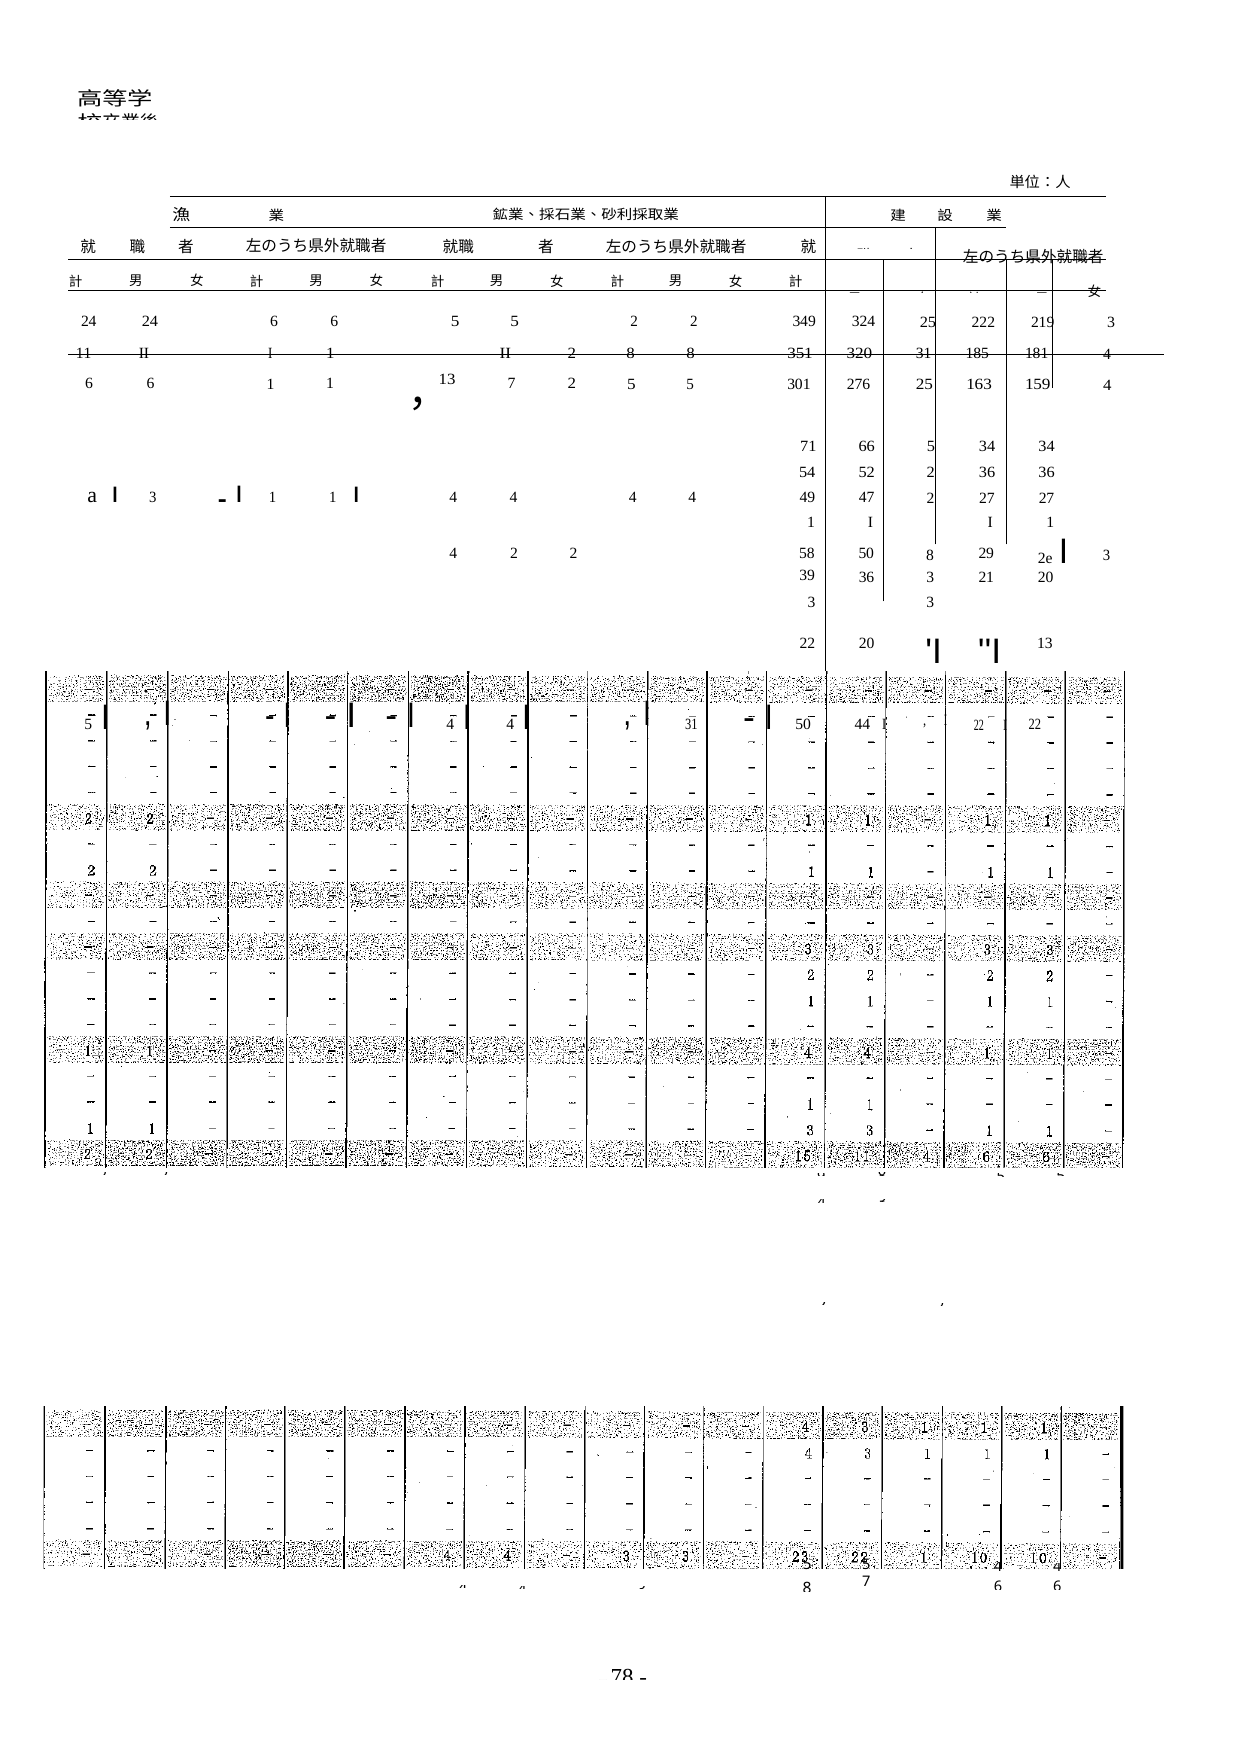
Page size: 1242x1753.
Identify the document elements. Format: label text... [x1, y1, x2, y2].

subtitle 左のうち県外就職者 [963, 246, 1242, 267]
subtitle 就 職 者 左のうち県外就職者 就職 者 左のうち県外就職者 就 [80, 235, 820, 257]
text 計 男 女 計 男 女 計 男 女 計 男 女 計 [68, 271, 820, 291]
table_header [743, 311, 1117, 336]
text 漁 業 鉱業、採石業、砂利採取業 建 設 業 [172, 204, 1242, 225]
subtitle a 3 1 1 4 4 4 4 49 47 2 27 27 [87, 482, 1242, 508]
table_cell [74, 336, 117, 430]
subtitle 39 36 3 21 20 [799, 567, 1242, 586]
text 54 52 2 36 36 [799, 463, 1242, 481]
text 5 I , I - I - I - I 4 I 4 I , I 31 - I 50 44 I , I 22 I 22 [84, 692, 1242, 738]
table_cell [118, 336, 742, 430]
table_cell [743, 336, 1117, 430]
subtitle 1 I I 1 [807, 516, 1242, 531]
picture [44, 671, 1125, 1168]
picture [43, 1406, 1124, 1569]
subtitle 71 66 5 34 34 [800, 437, 1242, 455]
subtitle 3 3 [807, 593, 1242, 611]
subtitle 4 2 2 58 50 8 29 2e I 3 [449, 531, 1242, 567]
text 女 [946, 282, 1242, 300]
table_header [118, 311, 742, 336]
text 単位：人 [31, 172, 1071, 191]
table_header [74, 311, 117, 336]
text 22 20 'I ''I 13 [799, 615, 1242, 671]
